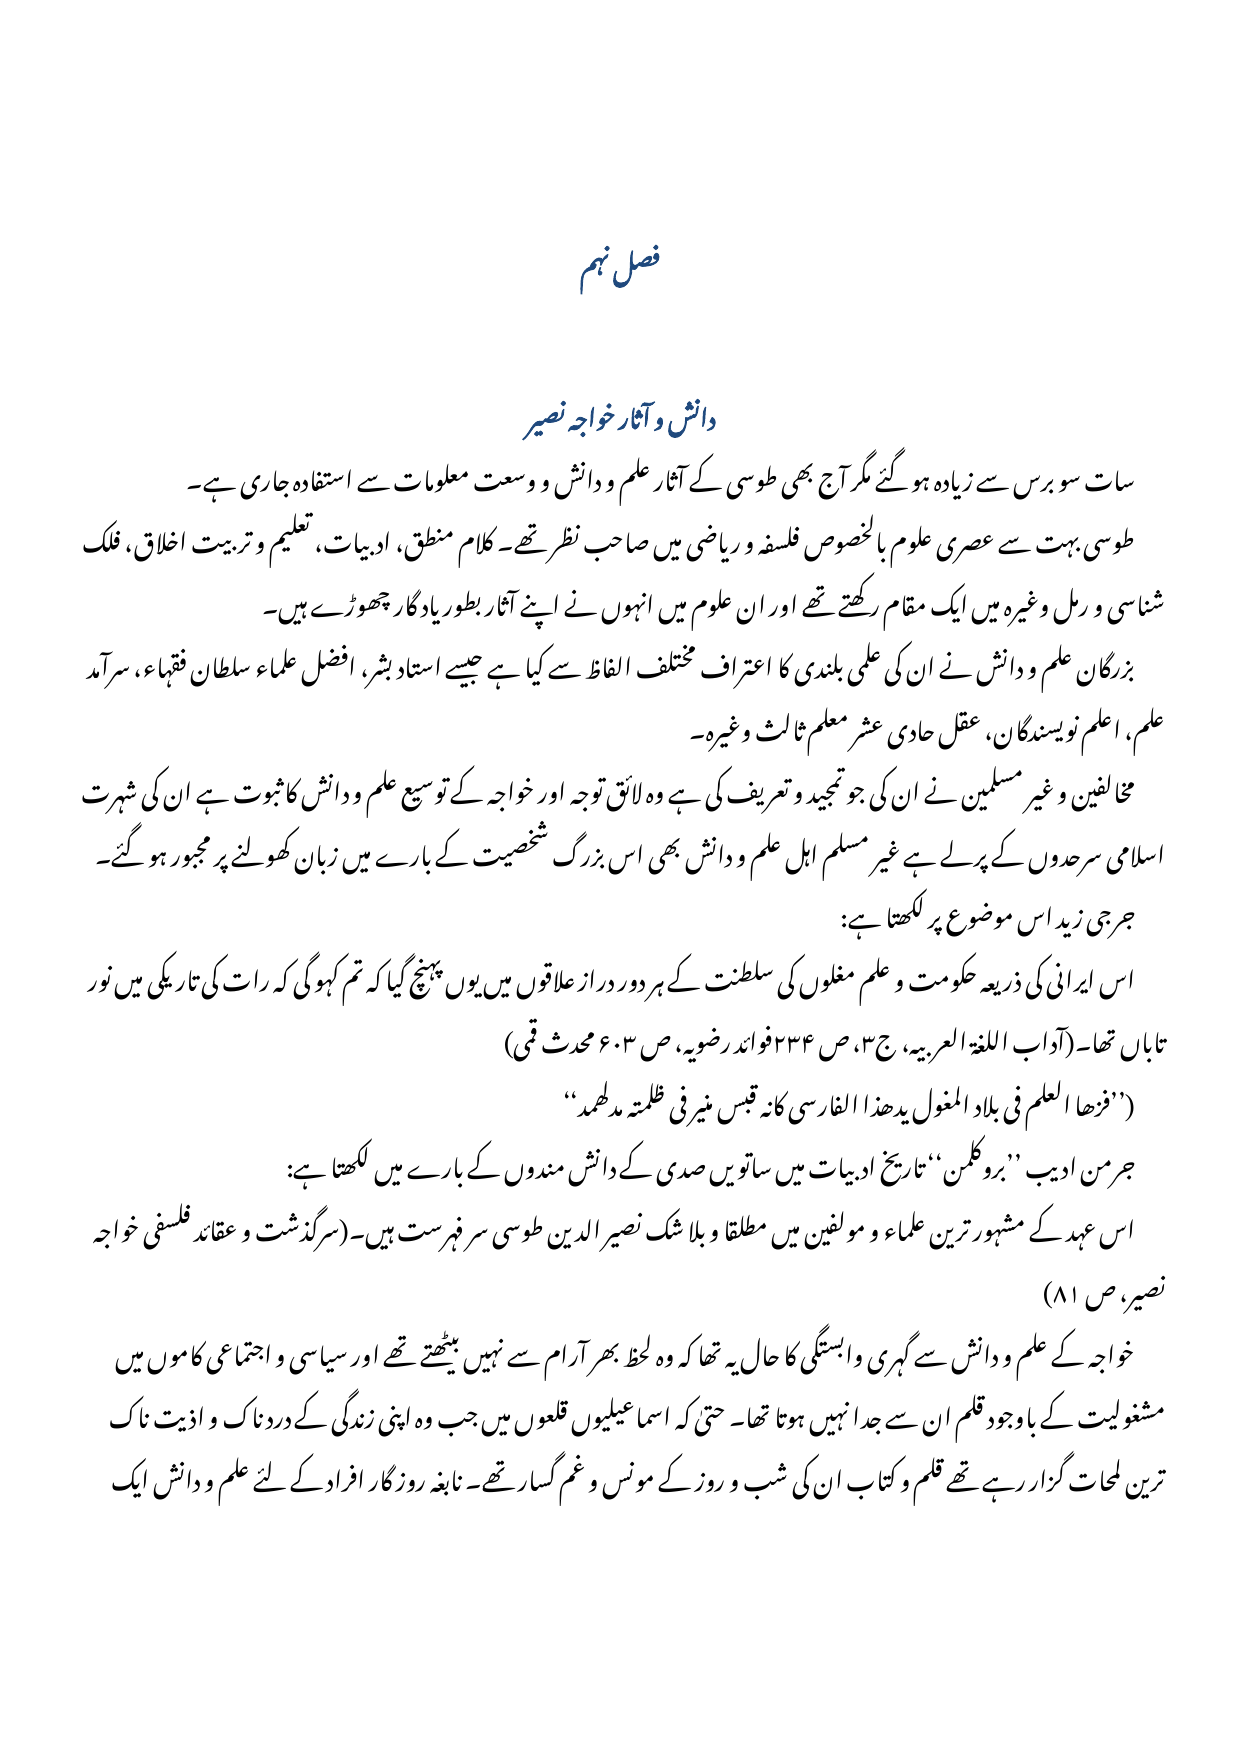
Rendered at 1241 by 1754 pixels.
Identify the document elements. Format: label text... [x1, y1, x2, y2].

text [75, 1319, 1165, 1506]
text جرجی زید اس موضوع پر لکھتا ہے: [75, 881, 1165, 944]
text مخالفین و غیر مسلمین نے ان کی جو تمجید و تعریف کی ہے وہ لائق توجہ اور خواجہ کے توسیع علم و دانش کا ثبوت ہے ان کی شہرت اسلامی سرحدوں کے پرلے ہے غیر مسلم اہل علم و دانش بھی اس بزرگ شخصیت کے بارے میں زبان کھولنے پر مجبور ہو گئے۔ [75, 756, 1165, 881]
text (’’فزھا العلم فی بلاد المغول یدھذا الفارسی کانہ قبس منیر فی ظلمتہ مدلھمد‘‘ [75, 1069, 1165, 1131]
text جرمن ادیب ’’بروکلمن‘‘ تاریخ ادبیات میں ساتویں صدی کے دانش مندوں کے بارے میں لکھتا ہے: [75, 1131, 1165, 1194]
text طوسی بہت سے عصری علوم بالخصوص فلسفہ و ریاضی میں صاحب نظر تھے۔ کلام منطق، ادبیات، تعلیم و تربیت اخلاق، فلک شناسی و رمل وغیرہ میں ایک مقام رکھتے تھے اور ان علوم میں انہوں نے اپنے آثار بطور یاد گار چھوڑے ہیں۔ [75, 506, 1165, 631]
text اس عہد کے مشہور ترین علماء و مولفین میں مطلقا و بلا شک نصیر الدین طوسی سر فہرست ہیں۔(سرگذشت و عقائد فلسفی خواجہ نصیر، ص ۸۱) [75, 1194, 1165, 1319]
subtitle دانش و آثار خواجہ نصیر [75, 381, 1165, 444]
text سات سو برس سے زیادہ ہو گئے مگر آج بھی طوسی کے آثار علم و دانش و وسعت معلومات سے استفادہ جاری ہے۔ [75, 444, 1165, 506]
text اس ایرانی کی ذریعہ حکومت و علم مغلوں کی سلطنت کے ہر دور دراز علاقوں میں یوں پہنچ گیا کہ تم کہو گی کہ رات کی تاریکی میں نور تاباں تھا۔(آداب اللغۃ العربیہ، ج۳، ص ۲۳۴فوائد رضویہ، ص ۶۰۳ محدث قمی) [75, 944, 1165, 1069]
subtitle فصل نہم [75, 231, 1165, 294]
text بزرگان علم و دانش نے ان کی علمی بلندی کا اعتراف مختلف الفاظ سے کیا ہے جیسے استاد بشر، افضل علماء سلطان فقہاء، سرآمد علم، اعلم نویسندگان، عقل حادی عشر معلم ثالث وغیرہ۔ [75, 631, 1165, 756]
